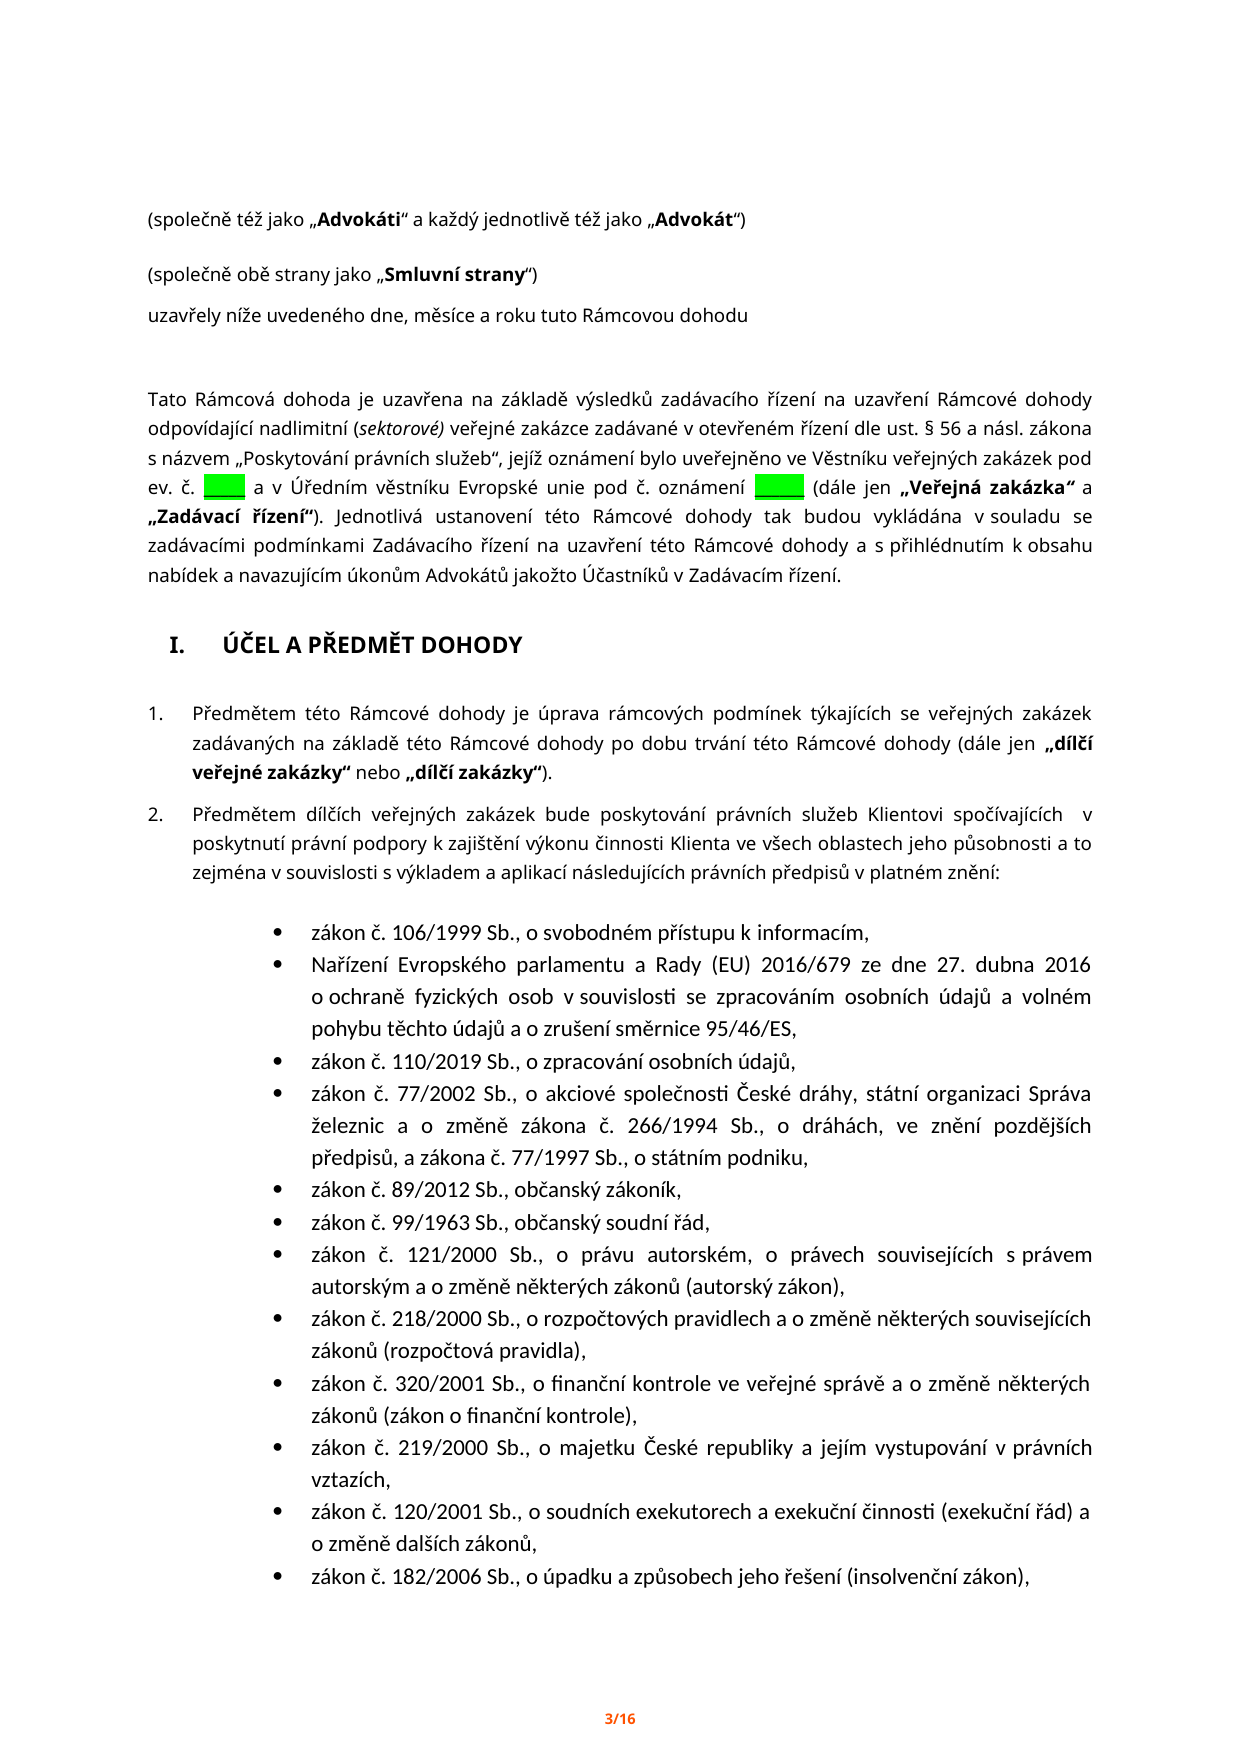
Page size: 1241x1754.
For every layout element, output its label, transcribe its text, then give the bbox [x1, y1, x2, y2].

list zákon č. 219/2000 Sb., o majetku České republiky a jejím vystupování v právních vztazích, [274, 1433, 1093, 1493]
text (společně též jako „Advokáti“ a každý jednotlivě též jako „Advokát“) [148, 207, 1093, 232]
list zákon č. 320/2001 Sb., o finanční kontrole ve veřejné správě a o změně některých zákonů (zákon o finanční kontrole), [274, 1369, 1093, 1429]
list zákon č. 218/2000 Sb., o rozpočtových pravidlech a o změně některých souvisejících zákonů (rozpočtová pravidla), [274, 1304, 1093, 1364]
list Předmětem dílčích veřejných zakázek bude poskytování právních služeb Klientovi spočívajících v poskytnutí právní podpory k zajištění výkonu činnosti Klienta ve všech oblastech jeho působnosti a to zejména v souvislosti s výkladem a aplikací následujících právních předpisů v platném znění: [148, 801, 1093, 885]
list zákon č. 106/1999 Sb., o svobodném přístupu k informacím, [274, 918, 1093, 946]
list zákon č. 120/2001 Sb., o soudních exekutorech a exekuční činnosti (exekuční řád) a o změně dalších zákonů, [274, 1497, 1093, 1558]
text uzavřely níže uvedeného dne, měsíce a roku tuto Rámcovou dohodu [148, 303, 1093, 328]
list ÚČEL A PŘEDMĚT DOHODY [185, 629, 1093, 660]
text (společně obě strany jako „Smluvní strany“) [148, 261, 1093, 287]
list zákon č. 89/2012 Sb., občanský zákoník, [274, 1176, 1093, 1203]
list zákon č. 99/1963 Sb., občanský soudní řád, [274, 1208, 1093, 1236]
list zákon č. 77/2002 Sb., o akciové společnosti České dráhy, státní organizaci Správa železnic a o změně zákona č. 266/1994 Sb., o dráhách, ve znění pozdějších předpisů, a zákona č. 77/1997 Sb., o státním podniku, [274, 1079, 1093, 1171]
text Tato Rámcová dohoda je uzavřena na základě výsledků zadávacího řízení na uzavření Rámcové dohody odpovídající nadlimitní (sektorové) veřejné zakázce zadávané v otevřeném řízení dle ust. § 56 a násl. zákona s názvem „Poskytování právních služeb“, jejíž oznámení bylo uveřejněno ve Věstníku veřejných zakázek pod ev. č. _____ a v Úředním věstníku Evropské unie pod č. oznámení ______ (dále jen „Veřejná zakázka“ a „Zadávací řízení“). Jednotlivá ustanovení této Rámcové dohody tak budou vykládána v souladu se zadávacími podmínkami Zadávacího řízení na uzavření této Rámcové dohody a s přihlédnutím k obsahu nabídek a navazujícím úkonům Advokátů jakožto Účastníků v Zadávacím řízení. [148, 386, 1093, 587]
list zákon č. 110/2019 Sb., o zpracování osobních údajů, [274, 1047, 1093, 1075]
list zákon č. 182/2006 Sb., o úpadku a způsobech jeho řešení (insolvenční zákon), [274, 1562, 1093, 1590]
list zákon č. 121/2000 Sb., o právu autorském, o právech souvisejících s právem autorským a o změně některých zákonů (autorský zákon), [274, 1240, 1093, 1300]
list Předmětem této Rámcové dohody je úprava rámcových podmínek týkajících se veřejných zakázek zadávaných na základě této Rámcové dohody po dobu trvání této Rámcové dohody (dále jen „dílčí veřejné zakázky“ nebo „dílčí zakázky“). [148, 701, 1093, 785]
list Nařízení Evropského parlamentu a Rady (EU) 2016/679 ze dne 27. dubna 2016 o ochraně fyzických osob v souvislosti se zpracováním osobních údajů a volném pohybu těchto údajů a o zrušení směrnice 95/46/ES, [274, 950, 1093, 1043]
